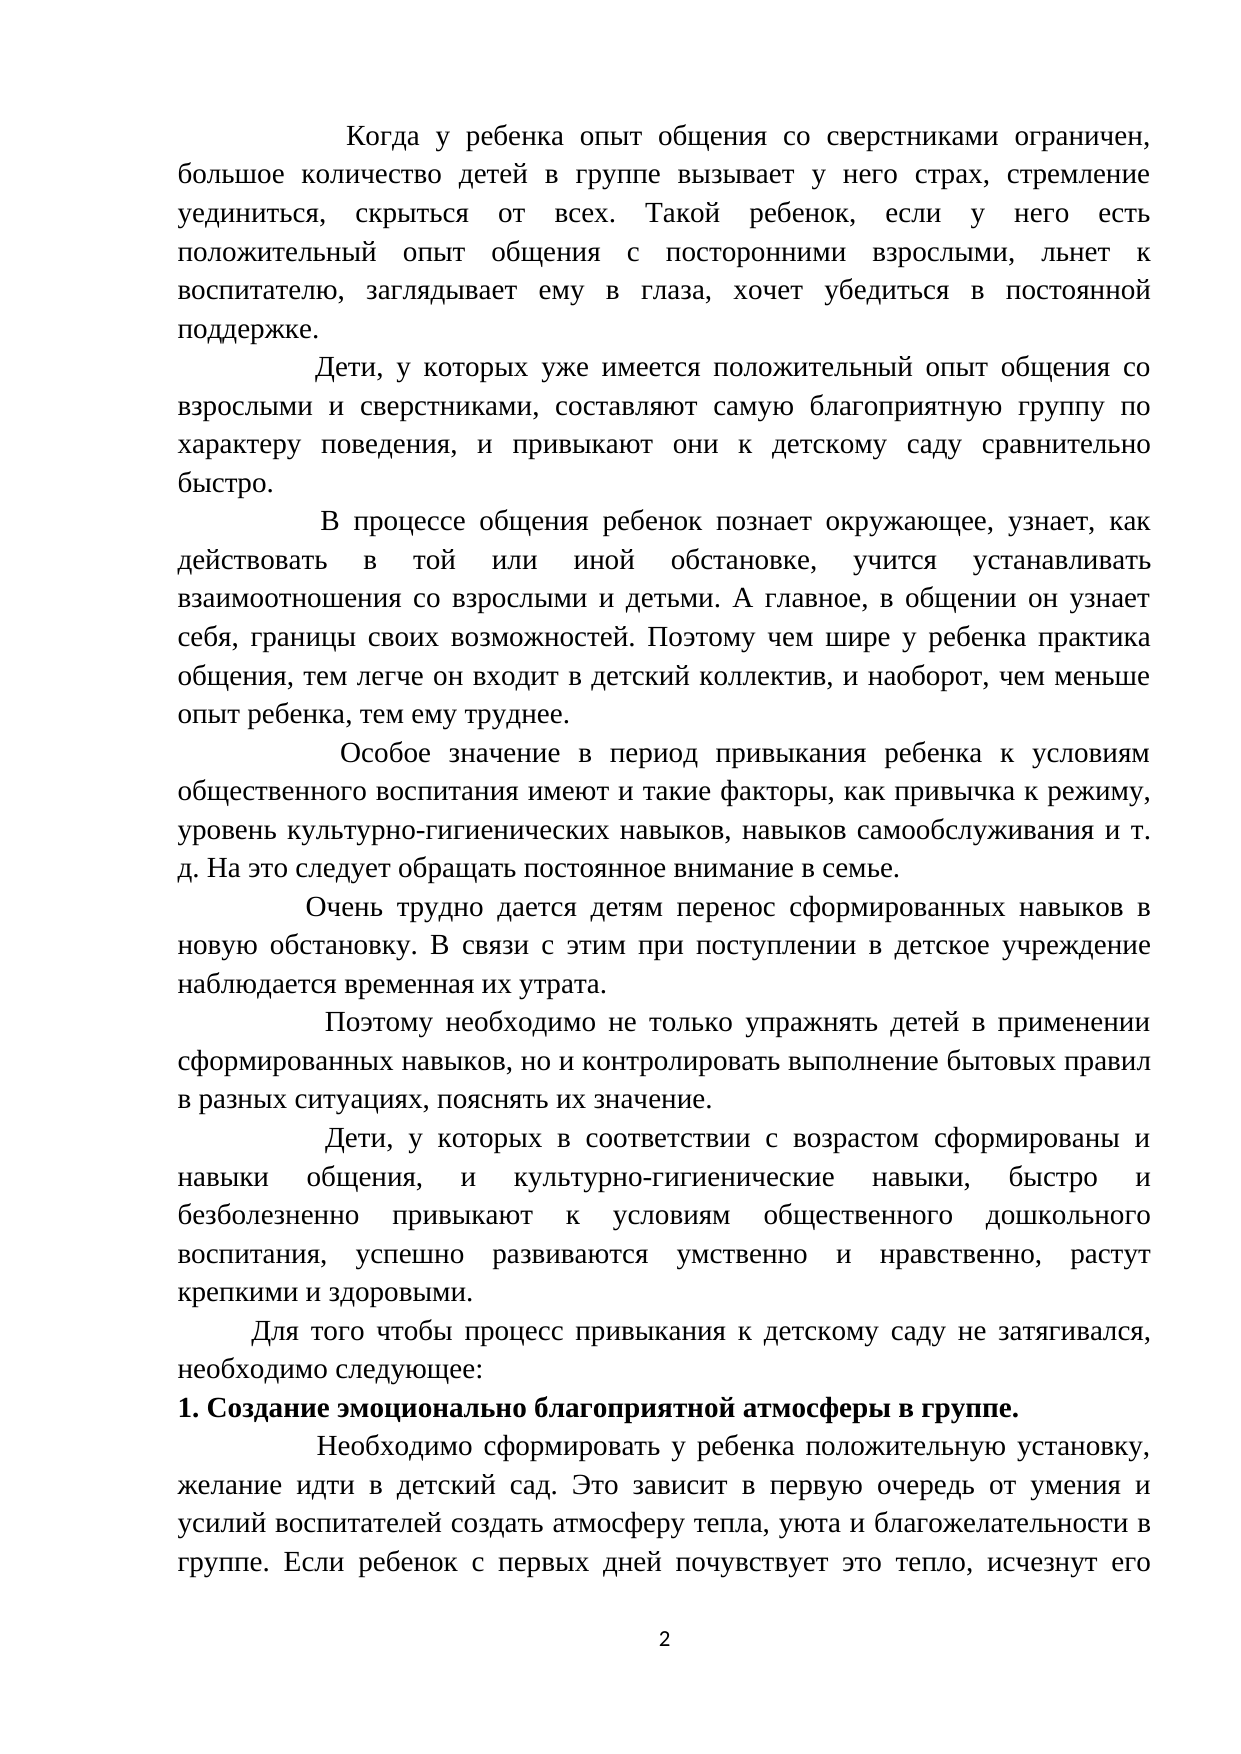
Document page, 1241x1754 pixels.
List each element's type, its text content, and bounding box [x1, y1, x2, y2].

text Дети, у которых уже имеется положительный опыт общения со взрослыми и сверстниками, составляют самую благоприятную группу по характеру поведения, и привыкают они к детскому саду сравнительно быстро. [177, 349, 1152, 498]
text В процессе общения ребенок познает окружающее, узнает, как действовать в той или иной обстановке, учится устанавливать взаимоотношения со взрослыми и детьми. А главное, в общении он узнает себя, границы своих возможностей. Поэтому чем шире у ребенка практика общения, тем легче он входит в детский коллектив, и наоборот, чем меньше опыт ребенка, тем ему труднее. [177, 503, 1152, 730]
text Особое значение в период привыкания ребенка к условиям общественного воспитания имеют и такие факторы, как привычка к режиму, уровень культурно-гигиенических навыков, навыков самообслуживания и т. д. На это следует обращать постоянное внимание в семье. [177, 735, 1152, 884]
text 1. Создание эмоционально благоприятной атмосферы в группе. [177, 1390, 1152, 1423]
text Поэтому необходимо не только упражнять детей в применении сформированных навыков, но и контролировать выполнение бытовых правил в разных ситуациях, пояснять их значение. [177, 1004, 1152, 1115]
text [177, 1428, 1152, 1578]
text Для того чтобы процесс привыкания к детскому саду не затягивался, необходимо следующее: [177, 1313, 1152, 1385]
text Дети, у которых в соответствии с возрастом сформированы и навыки общения, и культурно-гигиенические навыки, быстро и безболезненно привыкают к условиям общественного дошкольного воспитания, успешно развиваются умственно и нравственно, растут крепкими и здоровыми. [177, 1120, 1152, 1308]
text Когда у ребенка опыт общения со сверстниками ограничен, большое количество детей в группе вызывает у него страх, стремление уединиться, скрыться от всех. Такой ребенок, если у него есть положительный опыт общения с посторонними взрослыми, льнет к воспитателю, заглядывает ему в глаза, хочет убедиться в постоянной поддержке. [177, 118, 1152, 344]
text Очень трудно дается детям перенос сформированных навыков в новую обстановку. В связи с этим при поступлении в детское учреждение наблюдается временная их утрата. [177, 889, 1152, 999]
